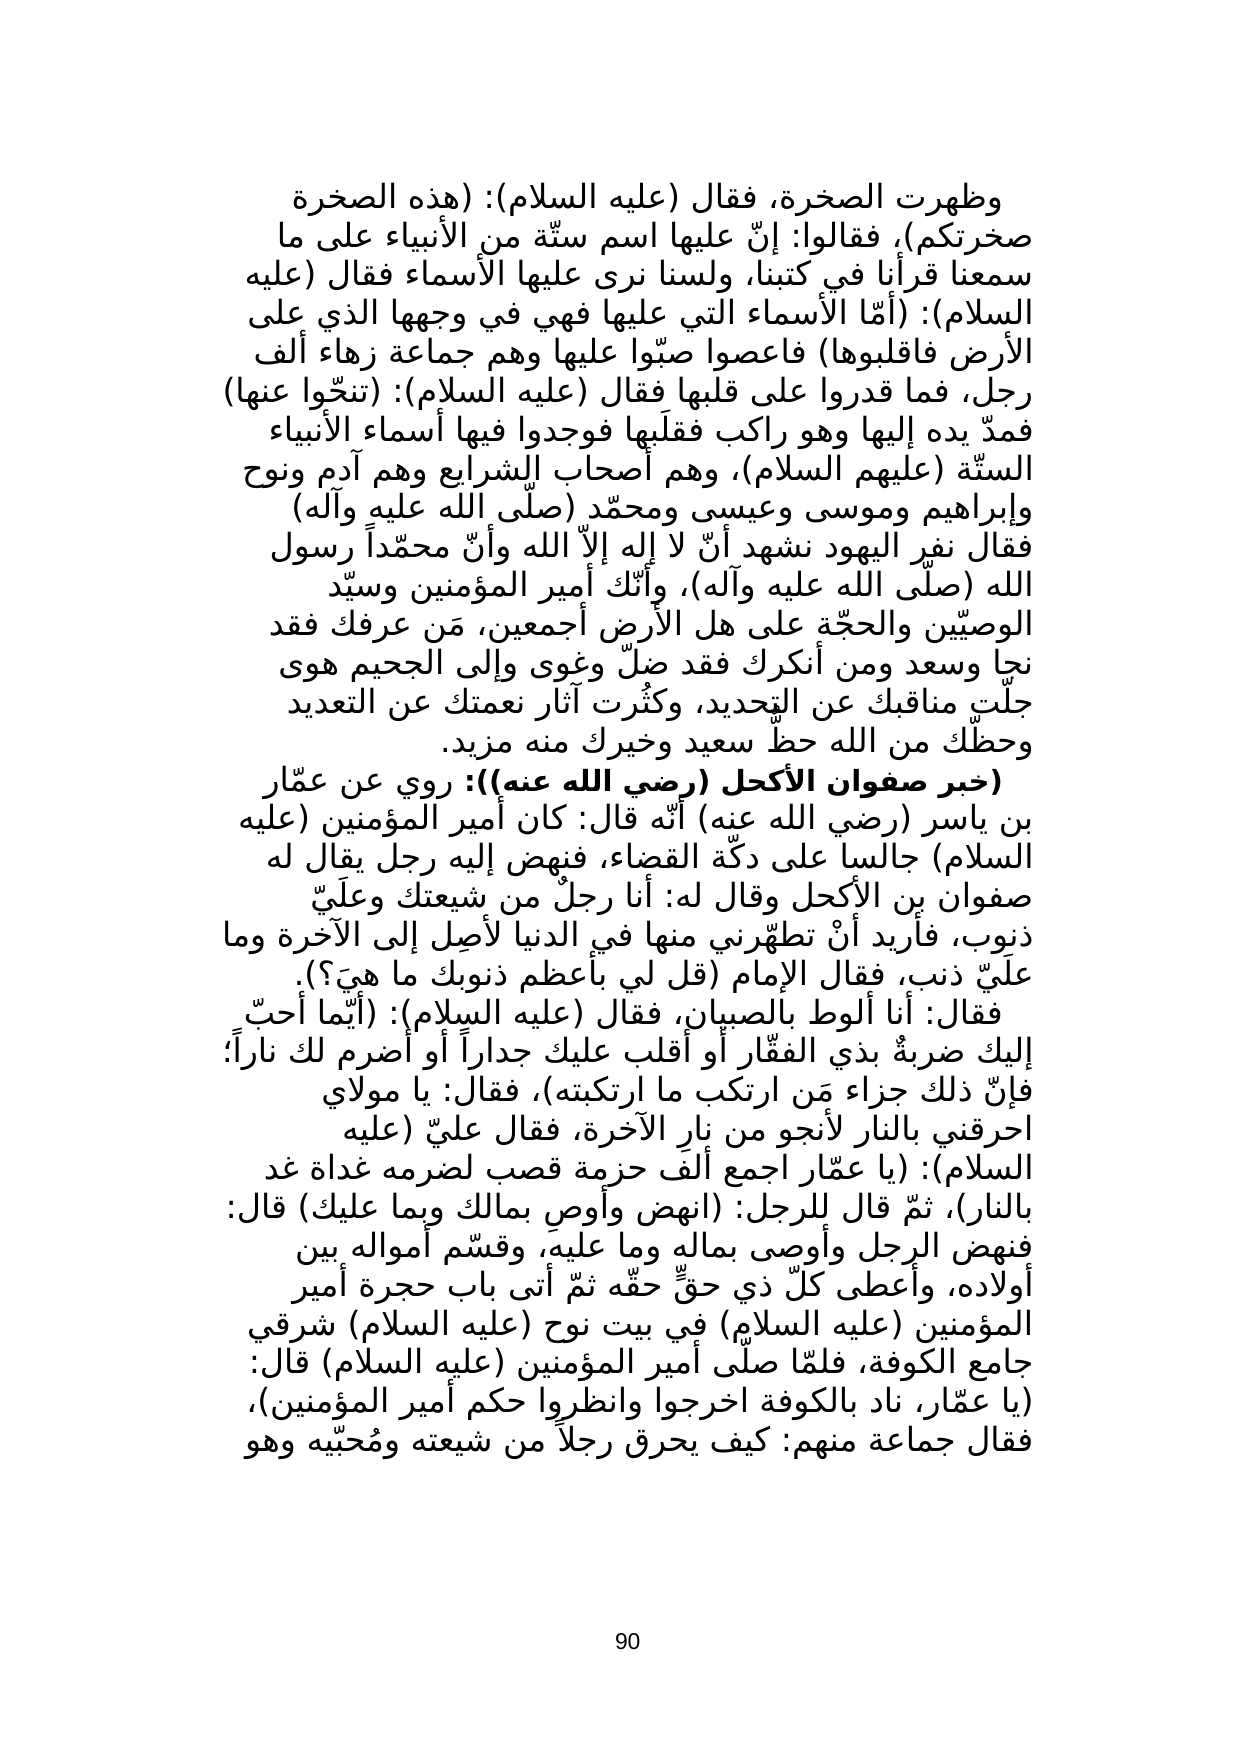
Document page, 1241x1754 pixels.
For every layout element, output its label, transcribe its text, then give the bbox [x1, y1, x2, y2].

text وظهرت الصخرة، فقال (عليه السلام): (هذه الصخرة صخرتكم)، فقالوا: إنّ عليها اسم ستّة من الأنبياء على ما سمعنا قرأنا في كتبنا، ولسنا نرى عليها الأسماء فقال (عليه السلام): (أمّا الأسماء التي عليها فهي في وجهها الذي على الأرض فاقلبوها) فاعصوا صبّوا عليها وهم جماعة زهاء ألف رجل، فما قدروا على قلبها فقال (عليه السلام): (تنحّوا عنها) فمدّ يده إليها وهو راكب فقلَبها فوجدوا فيها أسماء الأنبياء الستّة (عليهم السلام)، وهم أصحاب الشرايع وهم آدم ونوح وإبراهيم وموسى وعيسى ومحمّد (صلّى الله عليه وآله) فقال نفر اليهود نشهد أنّ لا إله إلاّ الله وأنّ محمّداً رسول الله (صلّى الله عليه وآله)، وأنّك أمير المؤمنين وسيّد الوصيّين والحجّة على هل الأرض أجمعين، مَن عرفك فقد نجا وسعد ومن أنكرك فقد ضلّ وغوى وإلى الجحيم هوى جلّت مناقبك عن التحديد، وكثُرت آثار نعمتك عن التعديد وحظّك من الله حظٌّ سعيد وخيرك منه مزيد. [222, 177, 1033, 760]
text (خبر صفوان الأكحل (رضي الله عنه)): روي عن عمّار بن ياسر (رضي الله عنه) أنّه قال: كان أمير المؤمنين (عليه السلام) جالسا على دكّة القضاء، فنهض إليه رجل يقال له صفوان بن الأكحل وقال له: أنا رجلٌ من شيعتك وعلَيّ ذنوب، فأريد أنْ تطهّرني منها في الدنيا لأصِل إلى الآخرة وما علَيّ ذنب، فقال الإمام (قل لي بأعظم ذنوبك ما هيَ؟). [222, 760, 1033, 993]
text فقال: أنا ألوط بالصبيان، فقال (عليه السلام): (أيّما أحبّ إليك ضربةٌ بذي الفقّار أو أقلب عليك جداراً أو أضرم لك ناراً؛ فإنّ ذلك جزاء مَن ارتكب ما ارتكبته)، فقال: يا مولاي احرقني بالنار لأنجو من نارِ الآخرة، فقال عليّ (عليه السلام): (يا عمّار اجمع ألف حزمة قصب لضرمه غداة غد بالنار)، ثمّ قال للرجل: (انهض وأوصِ بمالك وبما عليك) قال: فنهض الرجل وأوصى بماله وما عليه، وقسّم أمواله بين أولاده، وأعطى كلّ ذي حقٍّ حقّه ثمّ أتى باب حجرة أمير المؤمنين (عليه السلام) في بيت نوح (عليه السلام) شرقي جامع الكوفة، فلمّا صلّى أمير المؤمنين (عليه السلام) قال: (يا عمّار، ناد بالكوفة اخرجوا وانظروا حكم أمير المؤمنين)، فقال جماعة منهم: كيف يحرق رجلاً من شيعته ومُحبّيه وهو [222, 993, 1033, 1459]
